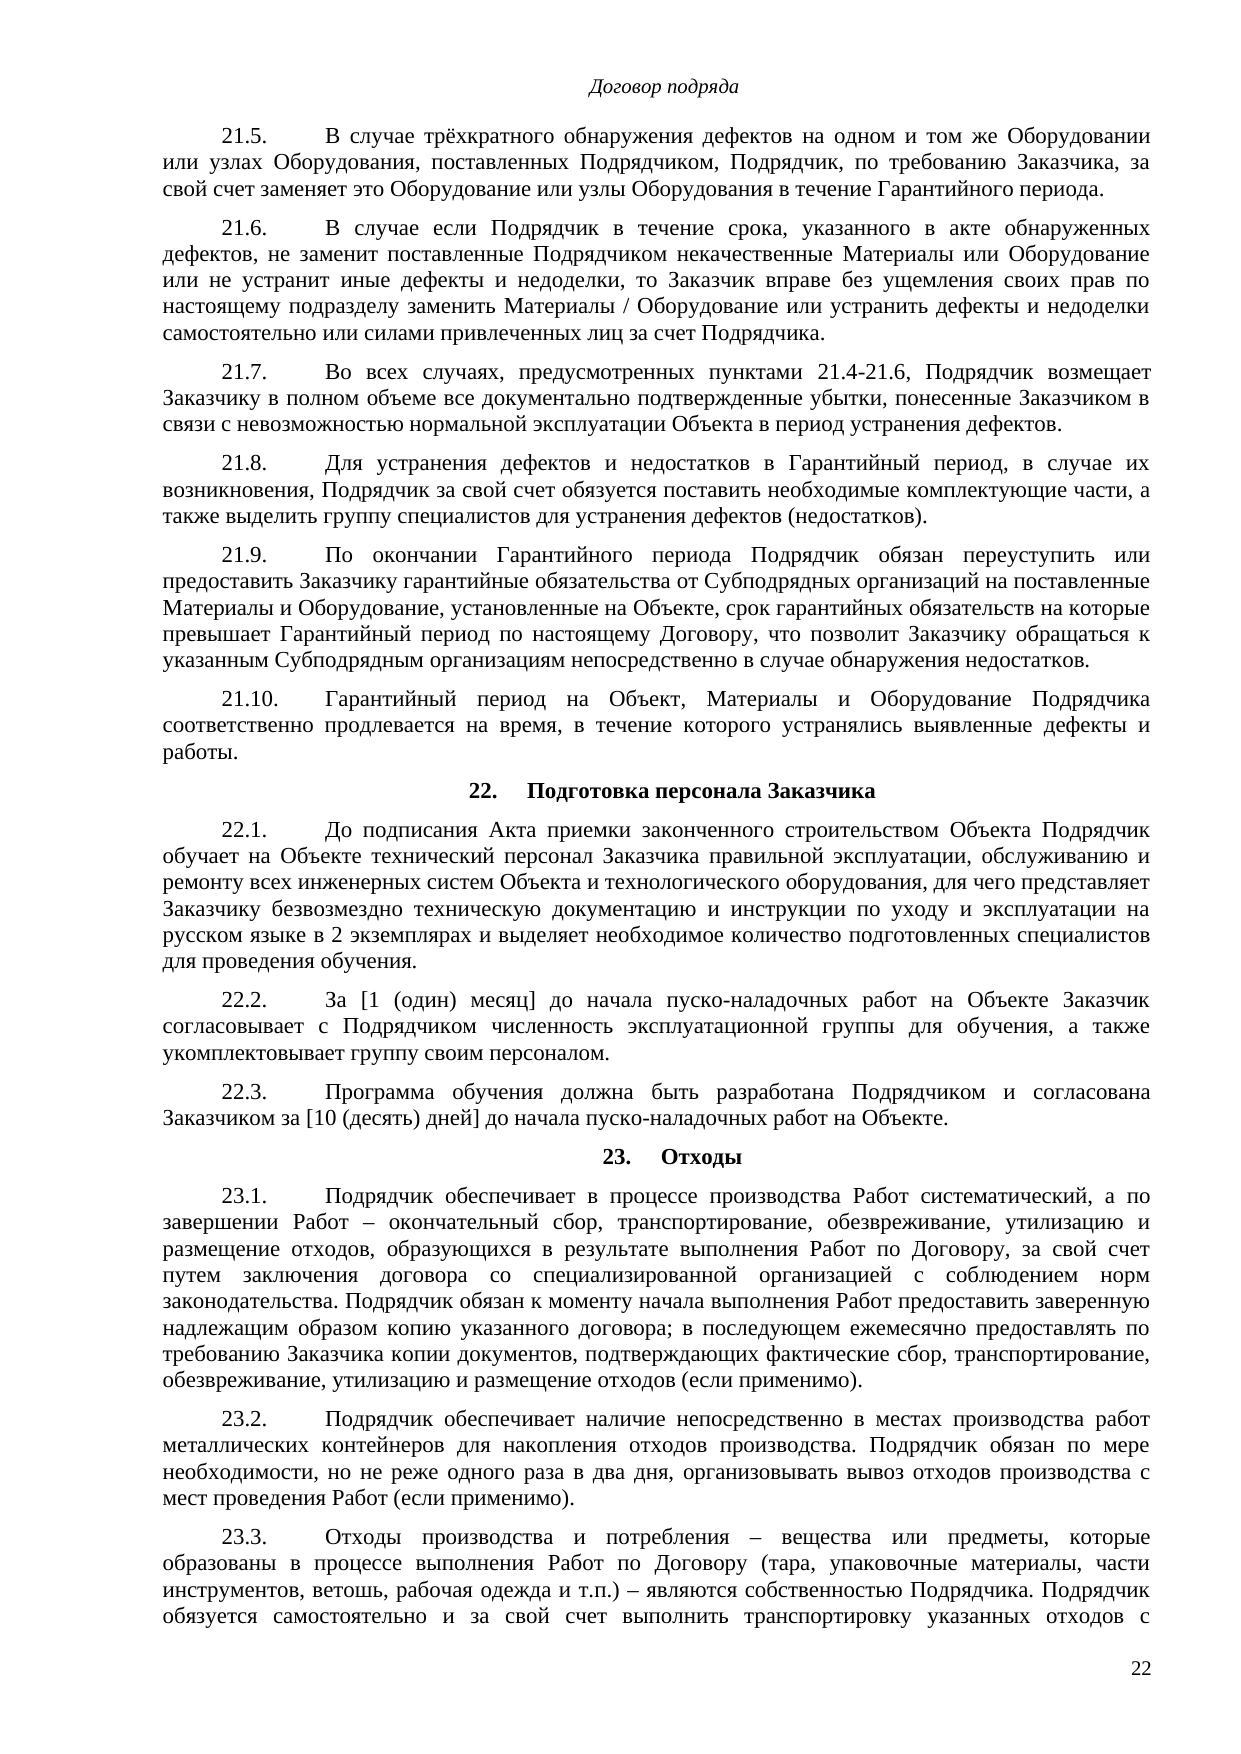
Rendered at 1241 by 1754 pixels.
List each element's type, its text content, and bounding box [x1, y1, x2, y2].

text Подготовка персонала Заказчика [177, 777, 1152, 803]
text До подписания Акта приемки законченного строительством Объекта Подрядчик обучает на Объекте технический персонал Заказчика правильной эксплуатации, обслуживанию и ремонту всех инженерных систем Объекта и технологического оборудования, для чего представляет Заказчику безвозмездно техническую документацию и инструкции по уходу и эксплуатации на русском языке в 2 экземплярах и выделяет необходимое количество подготовленных специалистов для проведения обучения. [162, 816, 1152, 974]
text В случае трёхкратного обнаружения дефектов на одном и том же Оборудовании или узлах Оборудования, поставленных Подрядчиком, Подрядчик, по требованию Заказчика, за свой счет заменяет это Оборудование или узлы Оборудования в течение Гарантийного периода. [162, 122, 1152, 201]
text Подрядчик обеспечивает наличие непосредственно в местах производства работ металлических контейнеров для накопления отходов производства. Подрядчик обязан по мере необходимости, но не реже одного раза в два дня, организовывать вывоз отходов производства с мест проведения Работ (если применимо). [162, 1405, 1152, 1511]
text Для устранения дефектов и недостатков в Гарантийный период, в случае их возникновения, Подрядчик за свой счет обязуется поставить необходимые комплектующие части, а также выделить группу специалистов для устранения дефектов (недостатков). [162, 449, 1152, 528]
text Программа обучения должна быть разработана Подрядчиком и согласована Заказчиком за [10 (десять) дней] до начала пуско-наладочных работ на Объекте. [162, 1078, 1152, 1131]
text За [1 (один) месяц] до начала пуско-наладочных работ на Объекте Заказчик согласовывает с Подрядчиком численность эксплуатационной группы для обучения, а также укомплектовывает группу своим персоналом. [162, 986, 1152, 1065]
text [162, 1523, 1152, 1628]
text Во всех случаях, предусмотренных пунктами 21.4-21.6, Подрядчик возмещает Заказчику в полном объеме все документально подтвержденные убытки, понесенные Заказчиком в связи с невозможностью нормальной эксплуатации Объекта в период устранения дефектов. [162, 358, 1152, 437]
text По окончании Гарантийного периода Подрядчик обязан переуступить или предоставить Заказчику гарантийные обязательства от Субподрядных организаций на поставленные Материалы и Оборудование, установленные на Объекте, срок гарантийных обязательств на которые превышает Гарантийный период по настоящему Договору, что позволит Заказчику обращаться к указанным Субподрядным организациям непосредственно в случае обнаружения недостатков. [162, 541, 1152, 673]
text Отходы [177, 1143, 1152, 1169]
text Гарантийный период на Объект, Материалы и Оборудование Подрядчика соответственно продлевается на время, в течение которого устранялись выявленные дефекты и работы. [162, 685, 1152, 764]
text Подрядчик обеспечивает в процессе производства Работ систематический, а по завершении Работ – окончательный сбор, транспортирование, обезвреживание, утилизацию и размещение отходов, образующихся в результате выполнения Работ по Договору, за свой счет путем заключения договора со специализированной организацией с соблюдением норм законодательства. Подрядчик обязан к моменту начала выполнения Работ предоставить заверенную надлежащим образом копию указанного договора; в последующем ежемесячно предоставлять по требованию Заказчика копии документов, подтверждающих фактические сбор, транспортирование, обезвреживание, утилизацию и размещение отходов (если применимо). [162, 1182, 1152, 1393]
text В случае если Подрядчик в течение срока, указанного в акте обнаруженных дефектов, не заменит поставленные Подрядчиком некачественные Материалы или Оборудование или не устранит иные дефекты и недоделки, то Заказчик вправе без ущемления своих прав по настоящему подразделу заменить Материалы / Оборудование или устранить дефекты и недоделки самостоятельно или силами привлеченных лиц за счет Подрядчика. [162, 213, 1152, 345]
